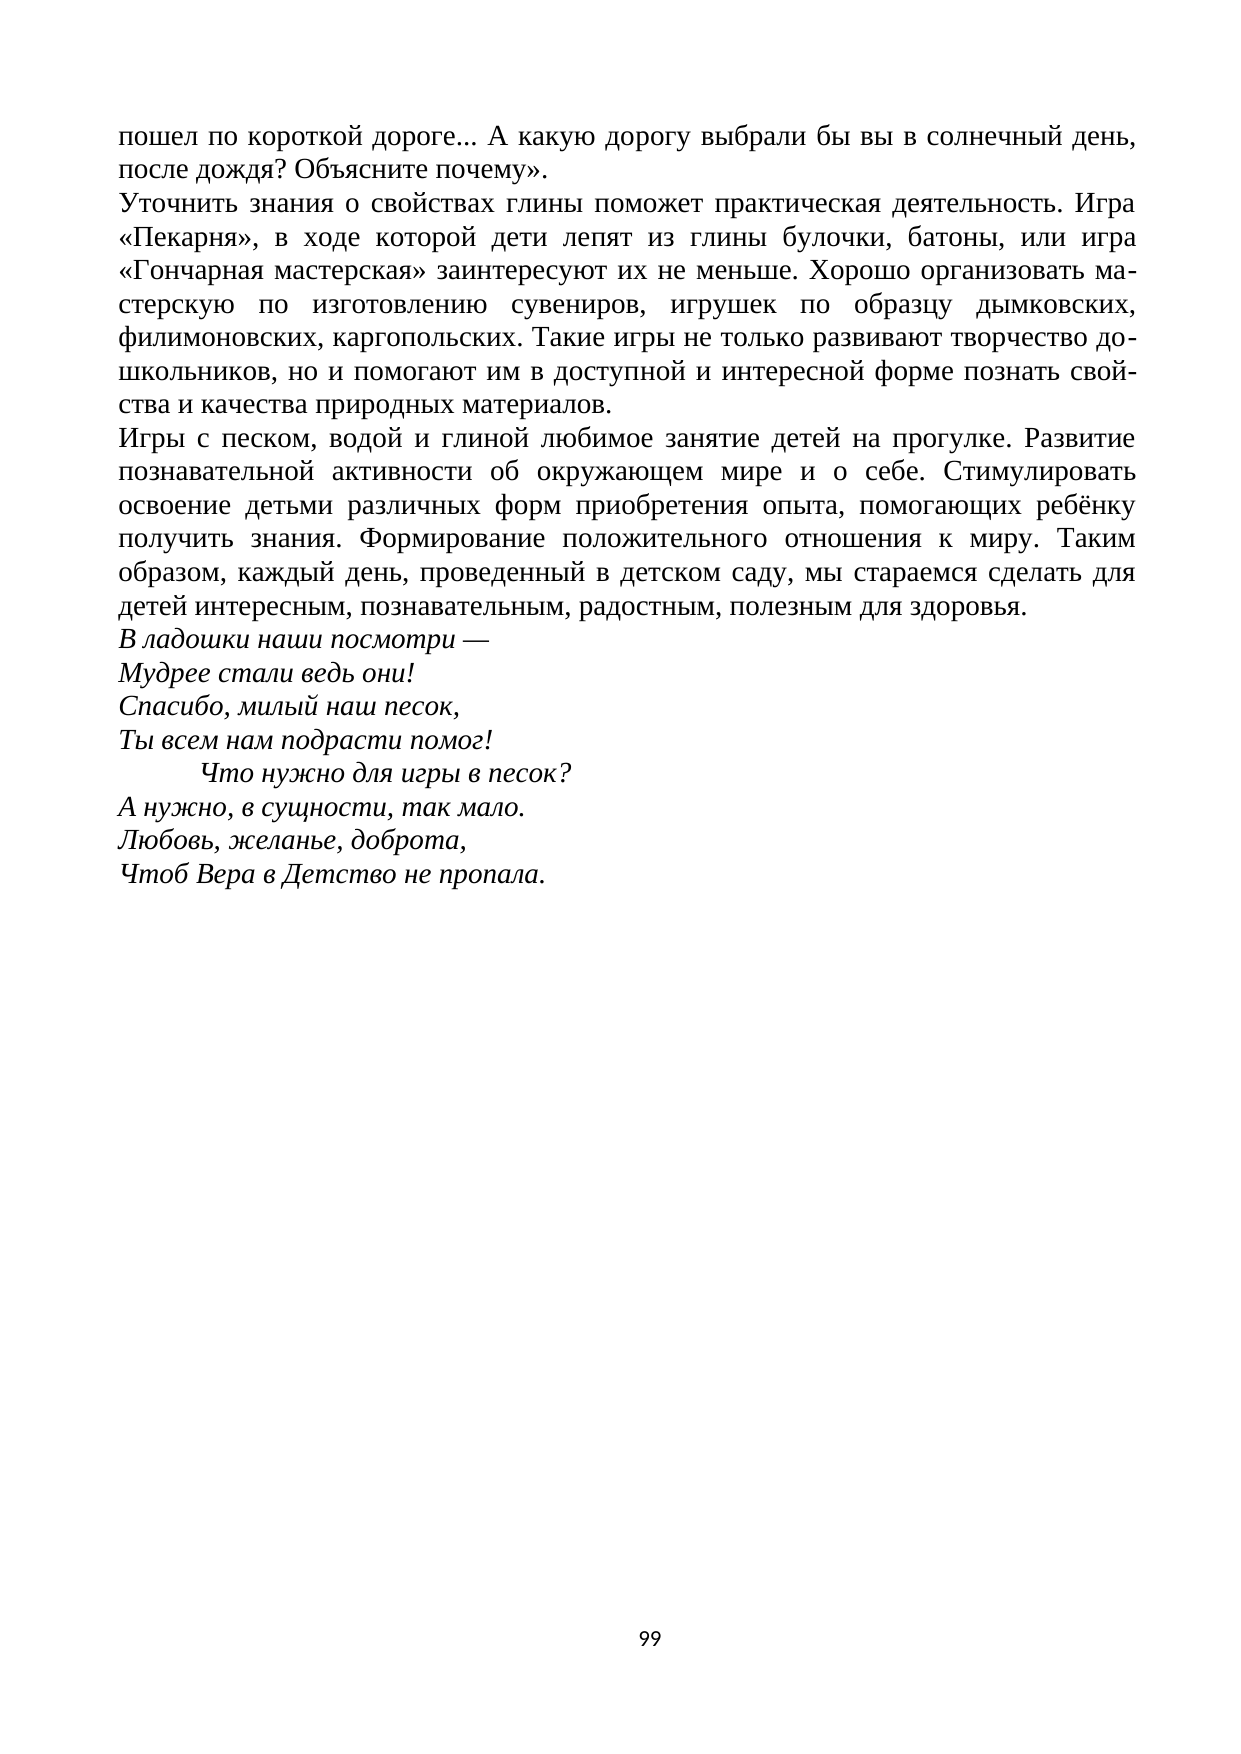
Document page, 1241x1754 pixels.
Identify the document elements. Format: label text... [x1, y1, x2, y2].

text Уточнить знания о свойствах глины поможет практическая деятельность. Игра «Пекарня», в ходе которой дети лепят из глины булочки, батоны, или игра «Гончарная мастерская» заинтересуют их не меньше. Хорошо организовать мастерскую по изготовлению сувениров, игрушек по образцу дымковских, филимоновских, каргопольских. Такие игры не только развивают творчество дошкольников, но и помогают им в доступной и интересной форме познать свойства и качества природных материалов. [118, 185, 1137, 420]
text Что нужно для игры в песок? [118, 755, 1137, 789]
text Чтоб Вера в Детство не пропала. [118, 856, 1137, 889]
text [118, 118, 1137, 185]
text В ладошки наши посмотри — [118, 621, 1137, 655]
text Ты всем нам подрасти помог! [118, 722, 1137, 755]
text А нужно, в сущности, так мало. [118, 789, 1137, 822]
text Игры с песком, водой и глиной любимое занятие детей на прогулке. Развитие познавательной активности об окружающем мире и о себе. Стимулировать освоение детьми различных форм приобретения опыта, помогающих ребёнку получить знания. Формирование положительного отношения к миру. Таким образом, каждый день, проведенный в детском саду, мы стараемся сделать для детей интересным, познавательным, радостным, полезным для здоровья. [118, 420, 1137, 621]
text Любовь, желанье, доброта, [118, 822, 1137, 856]
text Мудрее стали ведь они! [118, 655, 1137, 688]
text Спасибо, милый наш песок, [118, 688, 1137, 722]
